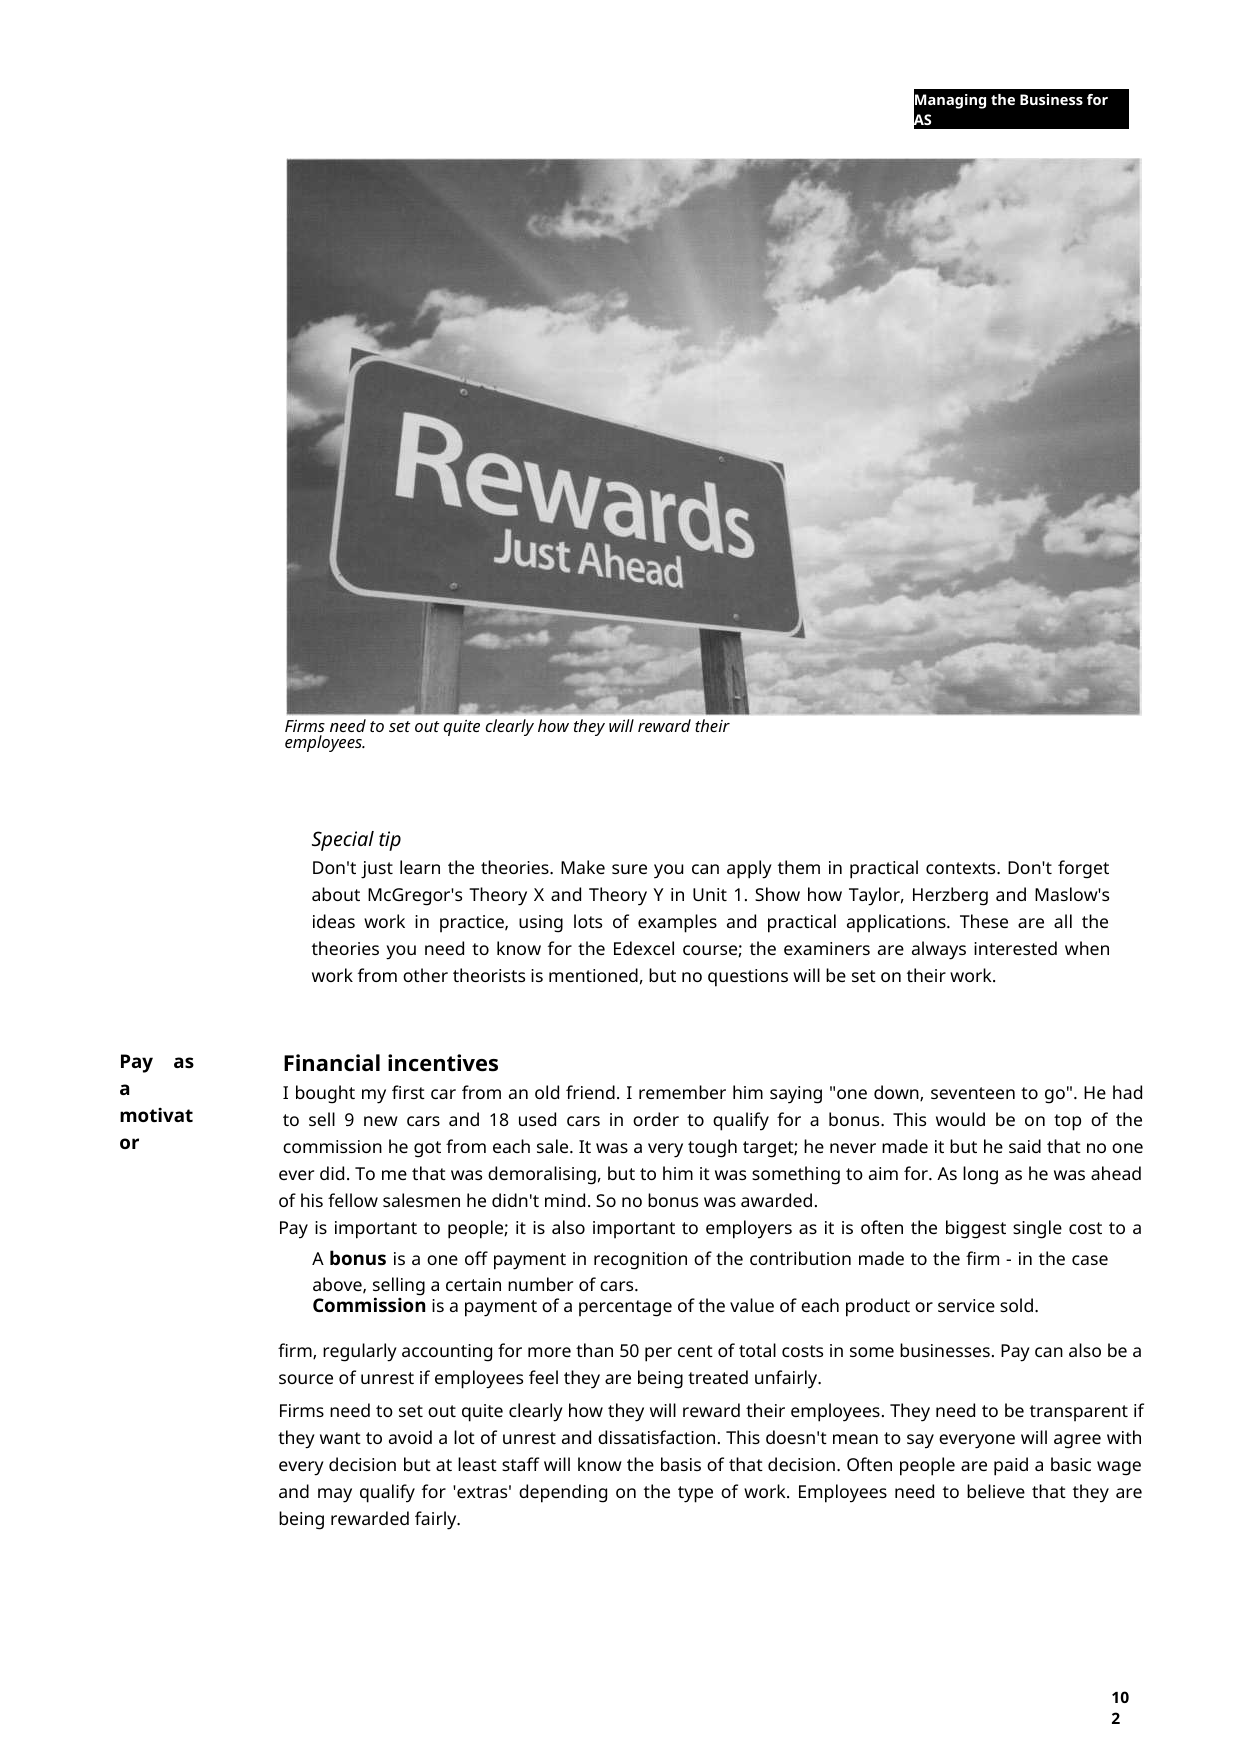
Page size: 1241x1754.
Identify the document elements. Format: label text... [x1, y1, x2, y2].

subtitle Financial incentives [278, 1054, 1144, 1076]
text Firms need to set out quite clearly how they will reward their employees. [284, 719, 811, 752]
text Pay is important to people; it is also important to employers as it is often the biggest single cost to a firm, regularly accounting for more than 50 per cent of total costs in some businesses. Pay can also be a source of unrest if employees feel they are being treated unfairly. [278, 1213, 1144, 1390]
picture [286, 158, 1142, 716]
text Don't just learn the theories. Make sure you can apply them in practical contexts. Don't forget about McGregor's Theory X and Theory Y in Unit 1. Show how Taylor, Herzberg and Maslow's ideas work in practice, using lots of examples and practical applications. These are all the theories you need to know for the Edexcel course; the examiners are always interested when work from other theorists is mentioned, but no questions will be set on their work. [311, 853, 1111, 988]
text Special tip [311, 831, 1144, 851]
text Firms need to set out quite clearly how they will reward their employees. They need to be transparent if they want to avoid a lot of unrest and dissatisfaction. This doesn't mean to say everyone will agree with every decision but at least staff will know the basis of that decision. Often people are paid a basic wage and may qualify for 'extras' depending on the type of work. Employees need to believe that they are being rewarded fairly. [278, 1397, 1144, 1530]
text I bought my first car from an old friend. I remember him saying "one down, seventeen to go". He had to sell 9 new cars and 18 used cars in order to qualify for a bonus. This would be on top of the commission he got from each sale. It was a very tough target; he never made it but he said that no one ever did. To me that was demoralising, but to him it was something to aim for. As long as he was ahead of his fellow salesmen he didn't mind. So no bonus was awarded. [278, 1078, 1144, 1213]
